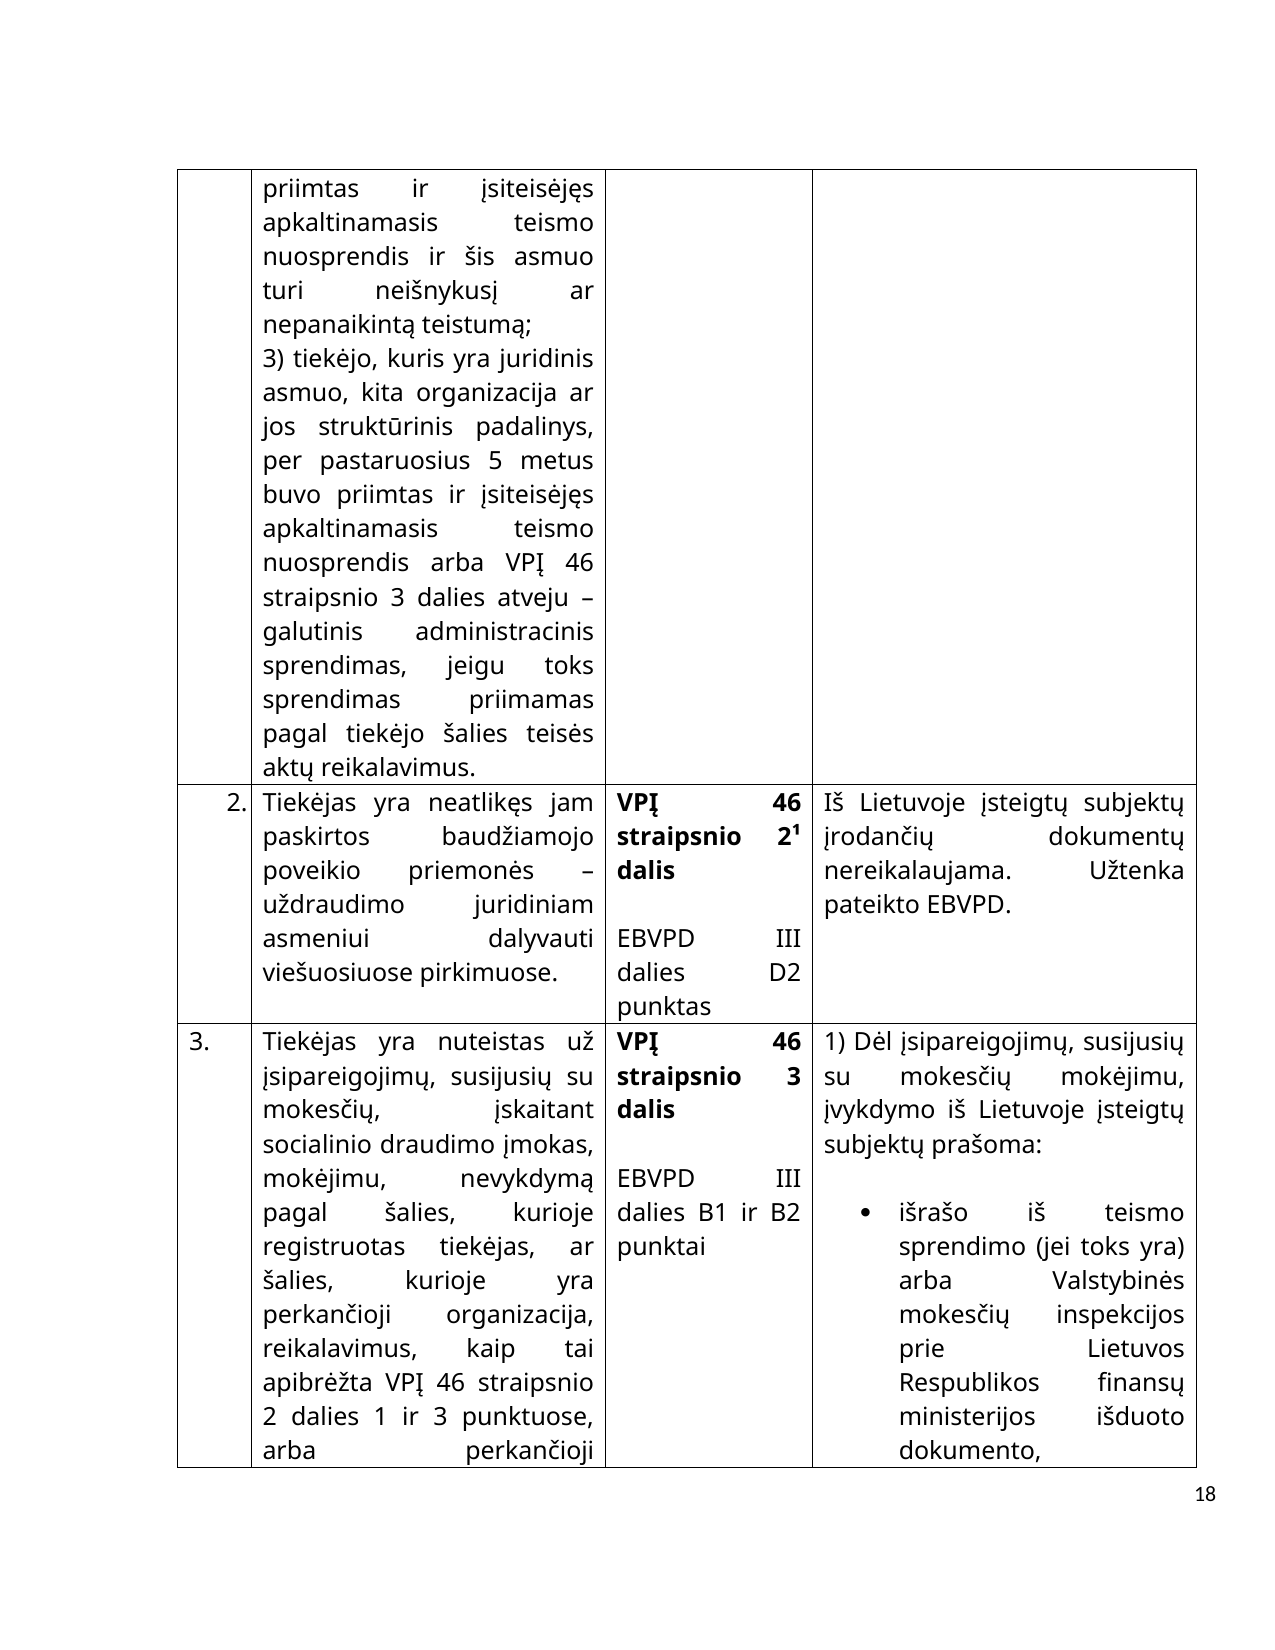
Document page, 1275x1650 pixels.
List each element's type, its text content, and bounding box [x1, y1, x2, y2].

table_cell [252, 1024, 605, 1467]
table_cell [813, 1024, 1196, 1467]
table_cell Tiekėjas yra neatlikęs jam paskirtos baudžiamojo poveikio priemonės – uždraudimo juridiniam asmeniui dalyvauti viešuosiuose pirkimuose. [252, 785, 605, 1023]
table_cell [252, 170, 605, 783]
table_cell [813, 170, 1196, 783]
table_cell [178, 170, 251, 783]
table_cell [606, 170, 812, 783]
table_cell VPĮ 46 straipsnio 2¹ dalis EBVPD III dalies D2 punktas [606, 785, 812, 1023]
table_cell [178, 1024, 251, 1467]
table_cell Iš Lietuvoje įsteigtų subjektų įrodančių dokumentų nereikalaujama. Užtenka pateikto EBVPD. [813, 785, 1196, 1023]
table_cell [606, 1024, 812, 1467]
table_cell [178, 785, 251, 1023]
